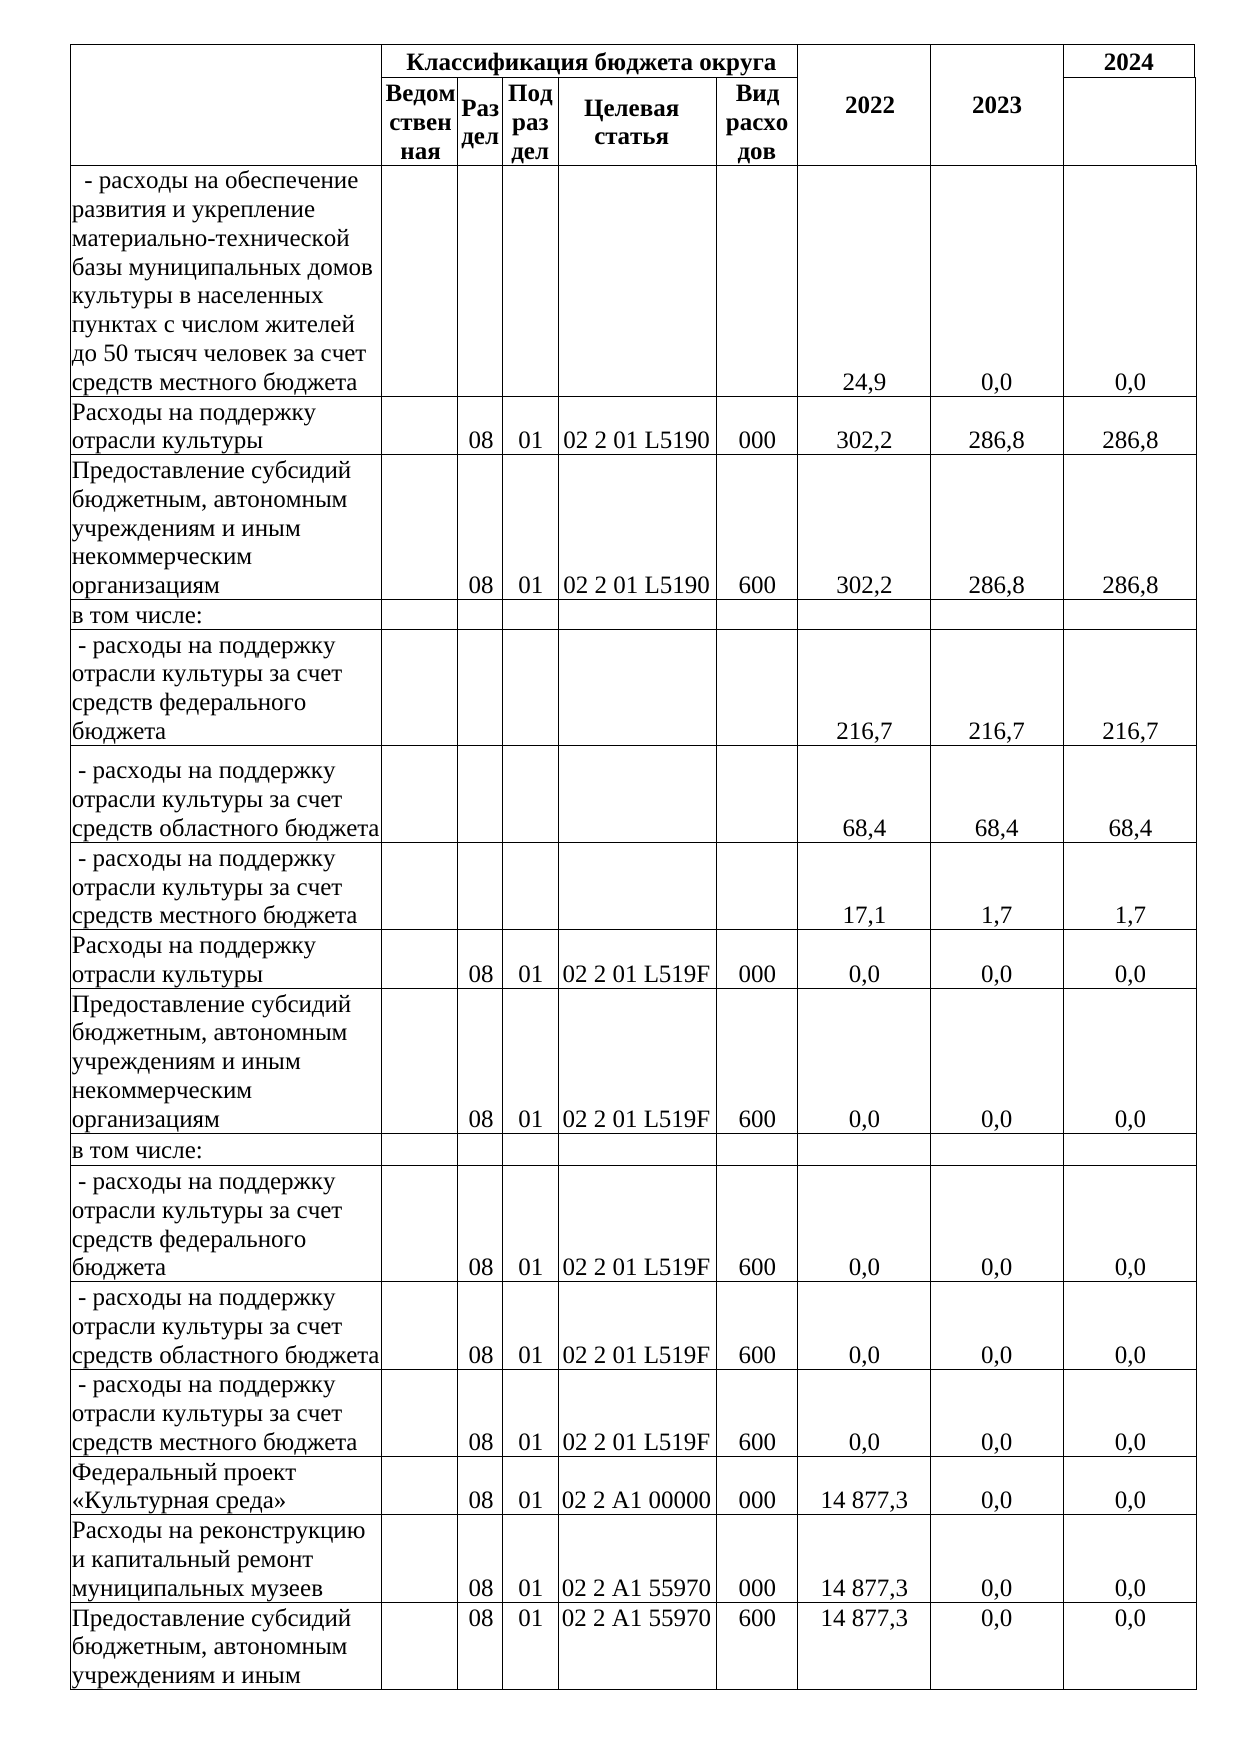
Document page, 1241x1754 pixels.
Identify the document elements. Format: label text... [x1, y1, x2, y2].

table_cell [382, 630, 457, 745]
table_cell [503, 600, 558, 629]
table_cell 600 [717, 1166, 797, 1281]
table_cell 0,0 [1064, 1603, 1196, 1689]
table_cell 0,0 [931, 1603, 1063, 1689]
table_cell [503, 1134, 558, 1165]
table_cell Целевая статья [559, 78, 716, 164]
table_cell [931, 600, 1063, 629]
table_cell 08 [458, 989, 502, 1132]
table_cell [717, 630, 797, 745]
table_cell 02 2 01 L519F [559, 989, 716, 1132]
table_cell 286,8 [1064, 397, 1196, 454]
table_cell 600 [717, 1370, 797, 1456]
table_cell 1,7 [1064, 843, 1196, 929]
table_cell 68,4 [1064, 746, 1196, 842]
table_cell 08 [458, 1515, 502, 1602]
table_cell 08 [458, 455, 502, 599]
table_cell 01 [503, 1370, 558, 1456]
table_cell [382, 1166, 457, 1281]
table_cell [717, 746, 797, 842]
table_cell [382, 455, 457, 599]
table_cell 01 [503, 989, 558, 1132]
table_cell в том числе: [71, 1134, 381, 1165]
table_cell 0,0 [931, 1282, 1063, 1368]
table_cell 0,0 [1064, 989, 1196, 1132]
table_cell 0,0 [798, 930, 930, 988]
table_cell [382, 989, 457, 1132]
table_cell 000 [717, 397, 797, 454]
table_cell [382, 1370, 457, 1456]
table_cell - расходы на поддержку отрасли культуры за счет средств областного бюджета [71, 1282, 381, 1368]
table_cell [798, 1134, 930, 1165]
table_cell [382, 397, 457, 454]
table_cell [559, 630, 716, 745]
table_cell [717, 166, 797, 396]
table_cell 14 877,3 [798, 1457, 930, 1514]
table_cell [1064, 600, 1196, 629]
table_header 2023 [931, 45, 1063, 164]
table_cell Расходы на поддержку отрасли культуры [71, 930, 381, 988]
table_header [71, 45, 381, 164]
table_cell 01 [503, 1515, 558, 1602]
table_cell [503, 630, 558, 745]
table_cell 08 [458, 1370, 502, 1456]
table_cell [559, 166, 716, 396]
table_cell [458, 746, 502, 842]
table_cell 600 [717, 455, 797, 599]
table_cell 0,0 [931, 1515, 1063, 1602]
table_cell Предоставление субсидий бюджетным, автономным учреждениям и иным некоммерческим организациям [71, 989, 381, 1132]
table_cell [1064, 1134, 1196, 1165]
table_cell [717, 600, 797, 629]
table_cell Под раз дел [503, 78, 558, 164]
table_cell 02 2 01 L519F [559, 930, 716, 988]
table_cell - расходы на поддержку отрасли культуры за счет средств федерального бюджета [71, 630, 381, 745]
table_cell 08 [458, 1457, 502, 1514]
table_cell Расходы на реконструкцию и капитальный ремонт муниципальных музеев [71, 1515, 381, 1602]
table_cell 600 [717, 989, 797, 1132]
table_cell 0,0 [798, 1166, 930, 1281]
table_cell 02 2 А1 55970 [559, 1515, 716, 1602]
table_cell 14 877,3 [798, 1515, 930, 1602]
table_cell 0,0 [931, 1370, 1063, 1456]
table_cell [382, 930, 457, 988]
table_cell 0,0 [1064, 1166, 1196, 1281]
table_cell [382, 1282, 457, 1368]
table_cell [559, 746, 716, 842]
table_header 2024 [1064, 45, 1194, 77]
table_cell 0,0 [798, 1370, 930, 1456]
table_cell 0,0 [1064, 166, 1196, 396]
table_cell 286,8 [1064, 455, 1196, 599]
table_cell 0,0 [931, 930, 1063, 988]
table_cell [798, 600, 930, 629]
table_cell [382, 1603, 457, 1689]
table_cell 302,2 [798, 455, 930, 599]
table_cell - расходы на поддержку отрасли культуры за счет средств областного бюджета [71, 746, 381, 842]
table_cell 286,8 [931, 397, 1063, 454]
table_cell 08 [458, 1282, 502, 1368]
table_cell [382, 843, 457, 929]
table_cell 01 [503, 1603, 558, 1689]
table_cell 02 2 01 L5190 [559, 397, 716, 454]
table_cell [503, 746, 558, 842]
table_cell 216,7 [1064, 630, 1196, 745]
table_cell 286,8 [931, 455, 1063, 599]
table_cell 216,7 [798, 630, 930, 745]
table_cell [931, 1134, 1063, 1165]
table_cell 000 [717, 1515, 797, 1602]
table_cell [458, 1134, 502, 1165]
table_cell Расходы на поддержку отрасли культуры [71, 397, 381, 454]
table_cell [458, 166, 502, 396]
table_cell - расходы на обеспечение развития и укрепление материально-технической базы муниципальных домов культуры в населенных пунктах с числом жителей до 50 тысяч человек за счет средств местного бюджета [71, 166, 381, 396]
table_cell 01 [503, 397, 558, 454]
table_cell [382, 600, 457, 629]
table_cell - расходы на поддержку отрасли культуры за счет средств местного бюджета [71, 843, 381, 929]
table_cell 68,4 [798, 746, 930, 842]
table_cell 302,2 [798, 397, 930, 454]
table_cell [717, 843, 797, 929]
table_cell 02 2 01 L519F [559, 1282, 716, 1368]
table_cell 01 [503, 455, 558, 599]
table_cell [559, 600, 716, 629]
table_cell 02 2 01 L519F [559, 1166, 716, 1281]
table_cell 08 [458, 930, 502, 988]
table_cell 02 2 01 L519F [559, 1370, 716, 1456]
table_cell 0,0 [798, 1282, 930, 1368]
table_cell в том числе: [71, 600, 381, 629]
table_cell [458, 600, 502, 629]
table_cell [559, 843, 716, 929]
table_header Классификация бюджета округа [382, 45, 797, 77]
table_cell 08 [458, 397, 502, 454]
table_cell 0,0 [798, 989, 930, 1132]
table_cell 17,1 [798, 843, 930, 929]
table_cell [71, 1603, 381, 1689]
table_cell 0,0 [931, 989, 1063, 1132]
table_cell 0,0 [1064, 1457, 1196, 1514]
table_cell 14 877,3 [798, 1603, 930, 1689]
table_cell 01 [503, 1457, 558, 1514]
table_cell Вид расхо дов [717, 78, 797, 164]
table_cell 02 2 А1 00000 [559, 1457, 716, 1514]
table_cell 01 [503, 930, 558, 988]
table_cell [382, 166, 457, 396]
table_cell 02 2 А1 55970 [559, 1603, 716, 1689]
table_cell [382, 1457, 457, 1514]
table_cell 600 [717, 1282, 797, 1368]
table_cell 1,7 [931, 843, 1063, 929]
table_cell - расходы на поддержку отрасли культуры за счет средств федерального бюджета [71, 1166, 381, 1281]
table_cell 24,9 [798, 166, 930, 396]
table_cell [1064, 78, 1195, 164]
table_cell [382, 1134, 457, 1165]
table_cell Ведом ствен ная [382, 78, 457, 164]
table_cell [503, 166, 558, 396]
table_cell [559, 1134, 716, 1165]
table_cell 01 [503, 1282, 558, 1368]
table_cell - расходы на поддержку отрасли культуры за счет средств местного бюджета [71, 1370, 381, 1456]
table_cell [458, 843, 502, 929]
table_header 2022 [798, 45, 930, 164]
table_cell 01 [503, 1166, 558, 1281]
table_cell [382, 1515, 457, 1602]
table_cell 216,7 [931, 630, 1063, 745]
table_cell 0,0 [1064, 1370, 1196, 1456]
table_cell [458, 630, 502, 745]
table_cell 0,0 [1064, 1282, 1196, 1368]
table_cell 08 [458, 1603, 502, 1689]
table_cell 600 [717, 1603, 797, 1689]
table_cell 08 [458, 1166, 502, 1281]
table_cell 0,0 [931, 166, 1063, 396]
table_cell 0,0 [1064, 930, 1196, 988]
table_cell [503, 843, 558, 929]
table_cell 68,4 [931, 746, 1063, 842]
table_cell Федеральный проект «Культурная среда» [71, 1457, 381, 1514]
table_cell Раз дел [458, 78, 502, 164]
table_cell [382, 746, 457, 842]
table_cell [717, 1134, 797, 1165]
table_cell 02 2 01 L5190 [559, 455, 716, 599]
table_cell 000 [717, 930, 797, 988]
table_cell 0,0 [931, 1457, 1063, 1514]
table_cell Предоставление субсидий бюджетным, автономным учреждениям и иным некоммерческим организациям [71, 455, 381, 599]
table_cell 0,0 [1064, 1515, 1196, 1602]
table_cell 000 [717, 1457, 797, 1514]
table_cell 0,0 [931, 1166, 1063, 1281]
